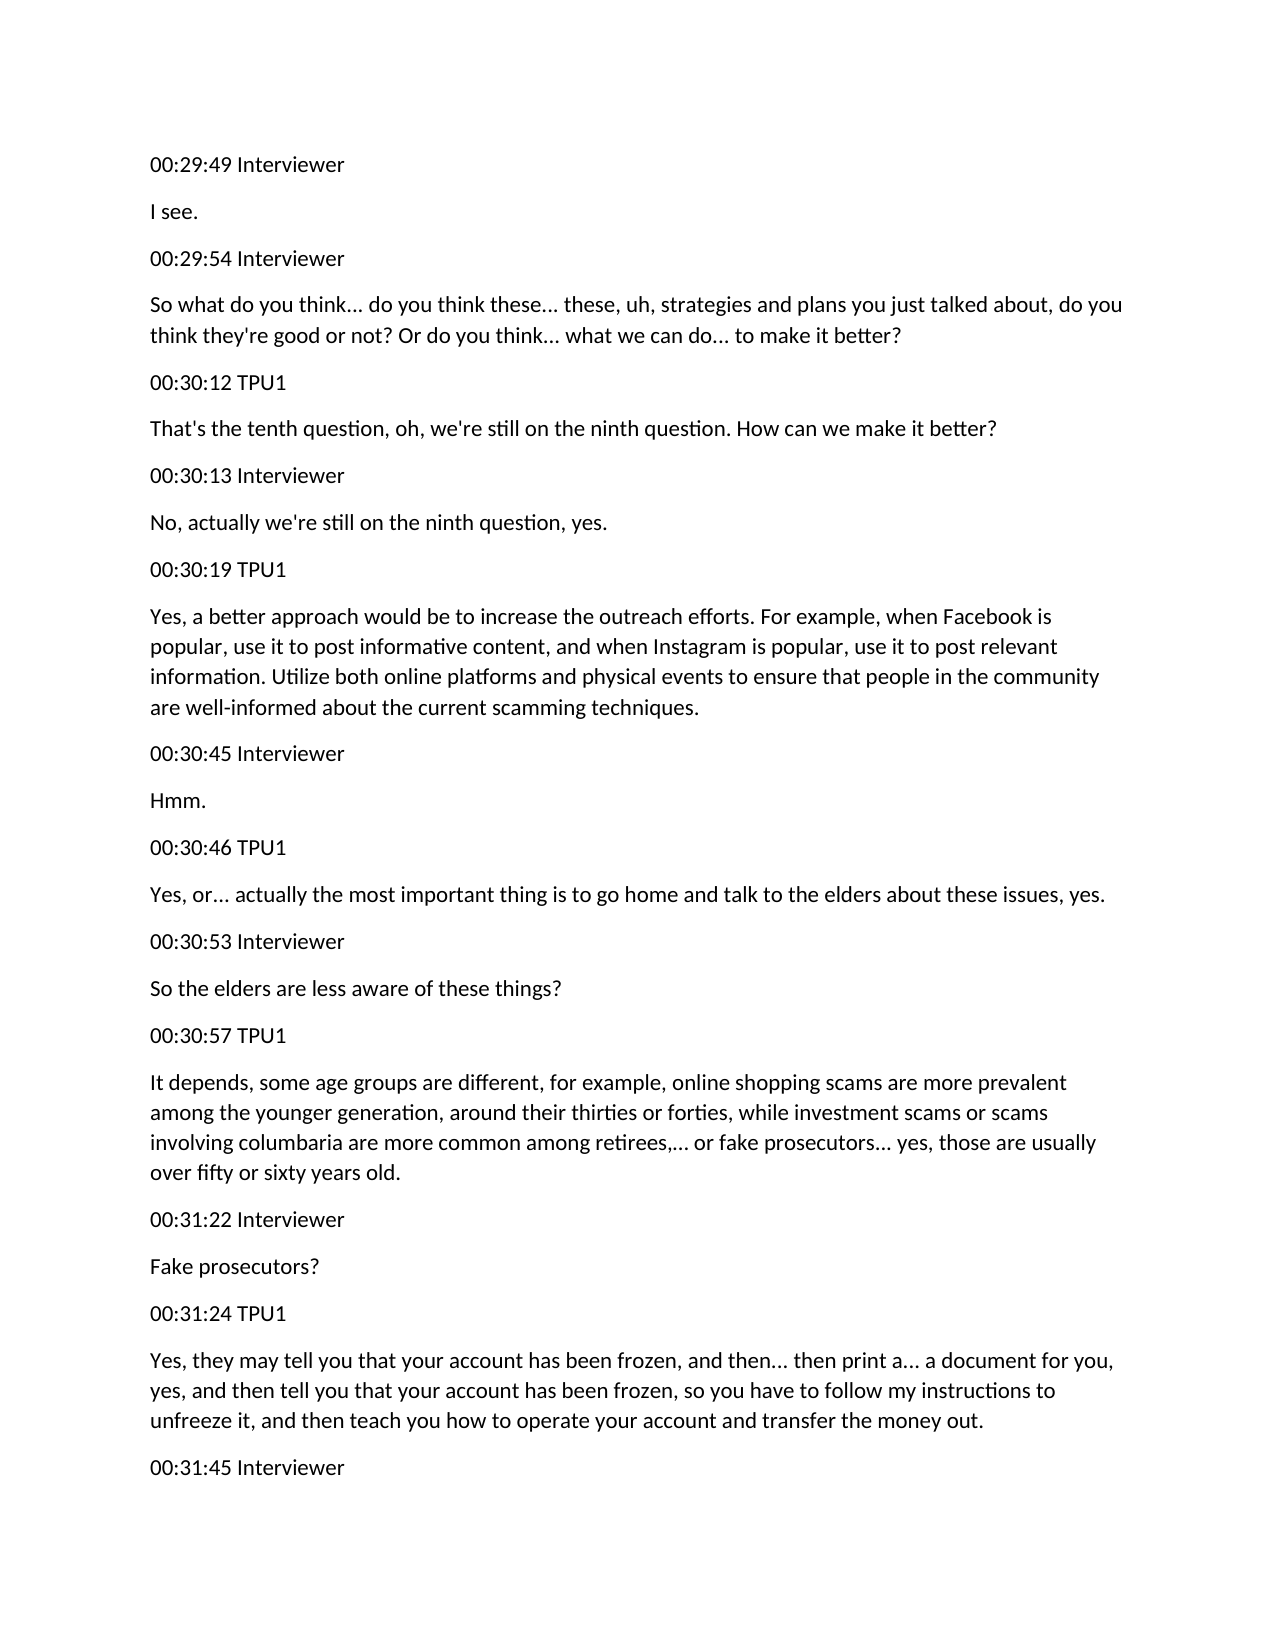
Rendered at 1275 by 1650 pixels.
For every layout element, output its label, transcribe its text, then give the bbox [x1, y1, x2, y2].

text 00:29:54 Interviewer [150, 244, 1125, 272]
text That's the tenth question, oh, we're still on the ninth question. How can we make it better? [150, 414, 1125, 443]
text So what do you think... do you think these... these, uh, strategies and plans you just talked about, do you think they're good or not? Or do you think... what we can do... to make it better? [150, 291, 1125, 349]
text 00:30:19 TPU1 [150, 555, 1125, 583]
text 00:29:49 Interviewer [150, 150, 1125, 178]
text 00:31:45 Interviewer [150, 1453, 1125, 1481]
text Yes, they may tell you that your account has been frozen, and then... then print a... a document for you, yes, and then tell you that your account has been frozen, so you have to follow my instructions to unfreeze it, and then teach you how to operate your account and transfer the money out. [150, 1346, 1125, 1434]
text 00:30:12 TPU1 [150, 368, 1125, 396]
text 00:30:45 Interviewer [150, 739, 1125, 768]
text I see. [150, 197, 1125, 225]
text 00:30:53 Interviewer [150, 927, 1125, 955]
text 00:30:46 TPU1 [150, 833, 1125, 861]
text Fake prosecutors? [150, 1252, 1125, 1280]
text 00:31:22 Interviewer [150, 1205, 1125, 1233]
text 00:30:13 Interviewer [150, 461, 1125, 489]
text Hmm. [150, 786, 1125, 814]
text Yes, or... actually the most important thing is to go home and talk to the elders about these issues, yes. [150, 880, 1125, 908]
text Yes, a better approach would be to increase the outreach efforts. For example, when Facebook is popular, use it to post informative content, and when Instagram is popular, use it to post relevant information. Utilize both online platforms and physical events to ensure that people in the community are well-informed about the current scamming techniques. [150, 602, 1125, 721]
text No, actually we're still on the ninth question, yes. [150, 508, 1125, 536]
text 00:30:57 TPU1 [150, 1021, 1125, 1049]
text 00:31:24 TPU1 [150, 1299, 1125, 1327]
text So the elders are less aware of these things? [150, 974, 1125, 1002]
text It depends, some age groups are different, for example, online shopping scams are more prevalent among the younger generation, around their thirties or forties, while investment scams or scams involving columbaria are more common among retirees,… or fake prosecutors... yes, those are usually over fifty or sixty years old. [150, 1068, 1125, 1186]
